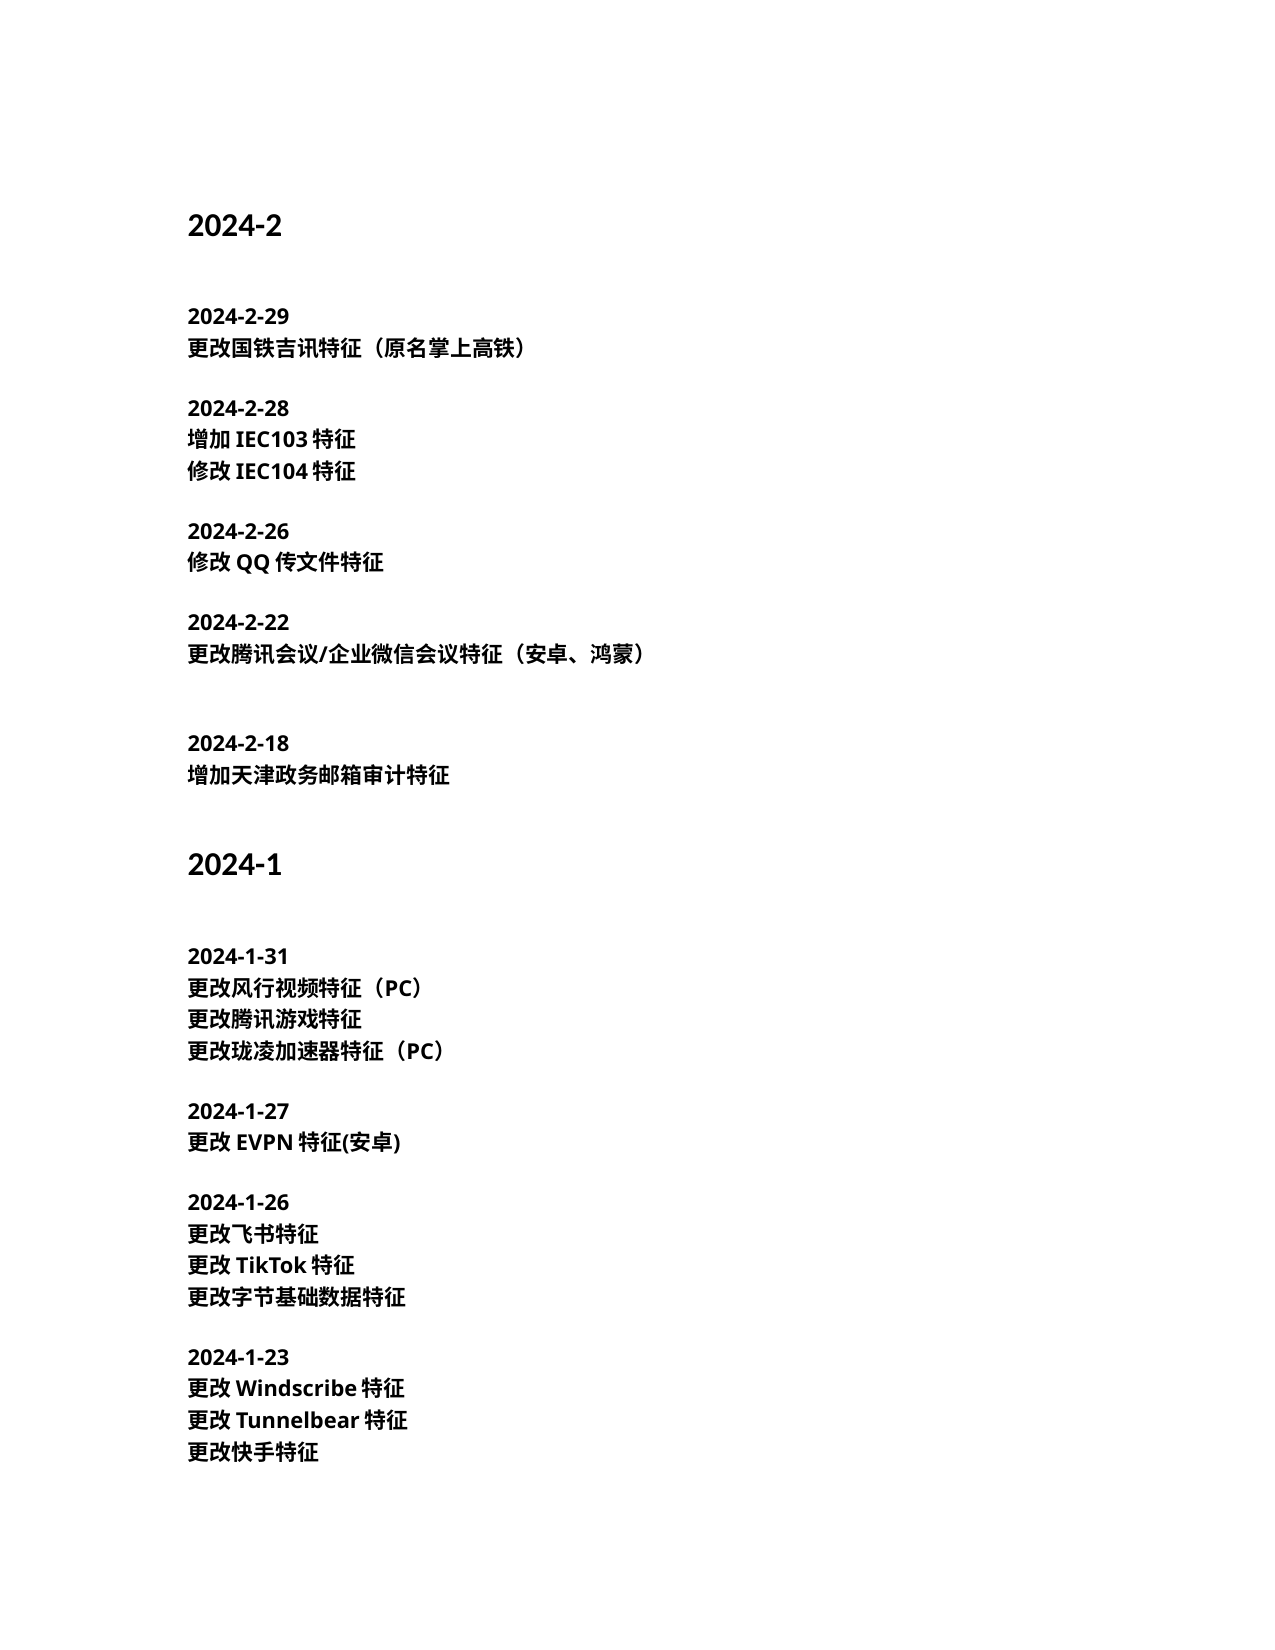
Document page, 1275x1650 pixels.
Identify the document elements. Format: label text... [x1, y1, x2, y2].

text 更改风行视频特征（PC） [187, 971, 1087, 1002]
text 更改腾讯游戏特征 [187, 1002, 1087, 1034]
text 2024-1-27 [187, 1096, 1087, 1125]
text 2024-2-26 [187, 516, 1087, 545]
text 更改飞书特征 [187, 1217, 1087, 1248]
text 2024-1-26 [187, 1187, 1087, 1217]
text 2024-2-29 [187, 301, 1087, 331]
subtitle 2024-1 [187, 843, 1087, 884]
text 更改字节基础数据特征 [187, 1280, 1087, 1312]
text 更改珑凌加速器特征（PC） [187, 1034, 1087, 1066]
text 增加IEC103特征 [187, 422, 1087, 454]
text 2024-2-22 [187, 607, 1087, 637]
subtitle 2024-2 [187, 204, 1087, 244]
text 更改国铁吉讯特征（原名掌上高铁） [187, 331, 1087, 363]
text 更改快手特征 [187, 1435, 1087, 1467]
text 2024-2-18 [187, 728, 1087, 758]
text 更改EVPN特征(安卓) [187, 1125, 1087, 1157]
text 更改腾讯会议/企业微信会议特征（安卓、鸿蒙） [187, 637, 1087, 668]
text 修改QQ传文件特征 [187, 545, 1087, 577]
text 更改TikTok特征 [187, 1248, 1087, 1280]
text 2024-1-31 [187, 941, 1087, 971]
text 更改Windscribe特征 [187, 1371, 1087, 1403]
text 2024-1-23 [187, 1342, 1087, 1371]
text 修改IEC104特征 [187, 454, 1087, 486]
text 更改Tunnelbear特征 [187, 1403, 1087, 1435]
text 2024-2-28 [187, 392, 1087, 422]
text 增加天津政务邮箱审计特征 [187, 758, 1087, 789]
